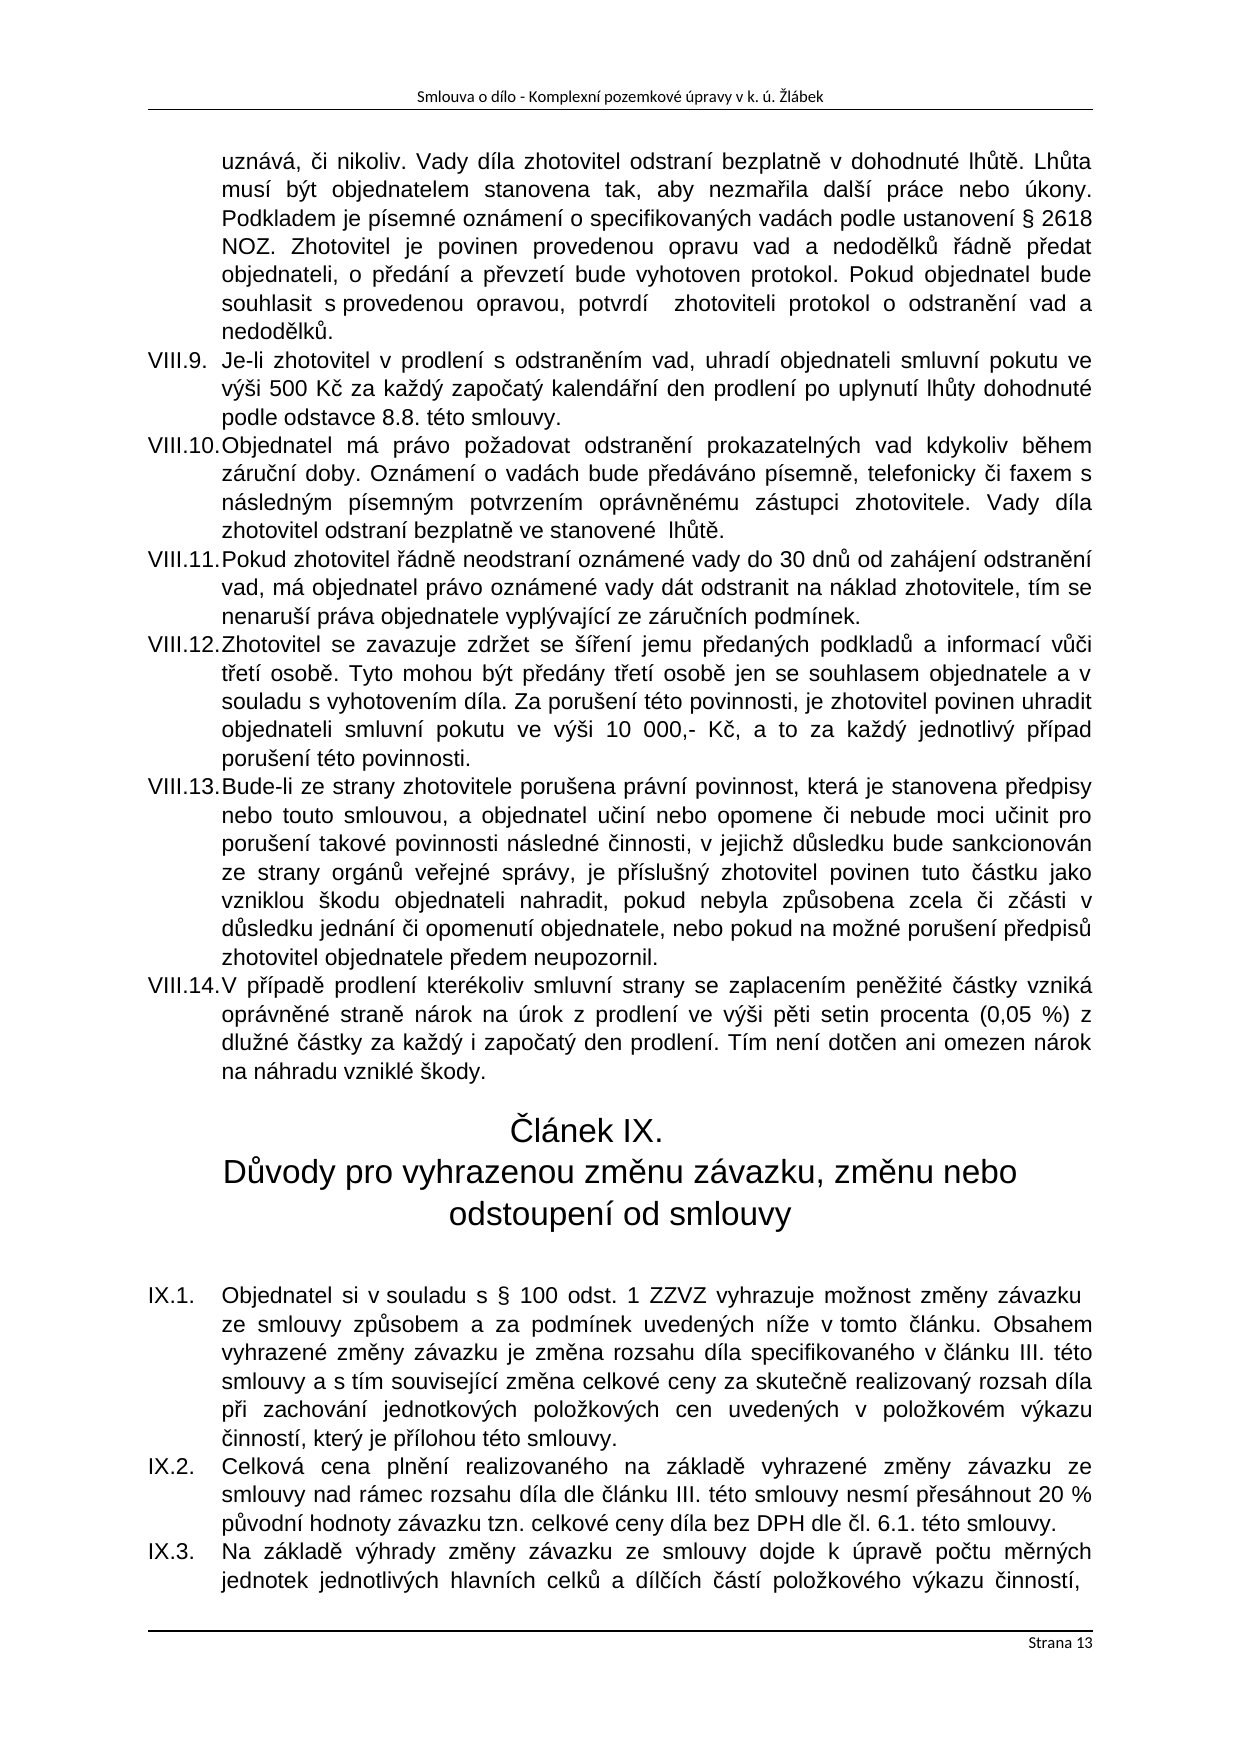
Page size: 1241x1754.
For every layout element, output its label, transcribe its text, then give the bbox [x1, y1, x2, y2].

list Je-li zhotovitel v prodlení s odstraněním vad, uhradí objednateli smluvní pokutu ve výši 500 Kč za každý započatý kalendářní den prodlení po uplynutí lhůty dohodnuté podle odstavce 8.8. této smlouvy. [148, 347, 1093, 430]
subtitle Důvody pro vyhrazenou změnu závazku, změnu nebo odstoupení od smlouvy [148, 1111, 1093, 1232]
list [148, 148, 1093, 344]
list Bude-li ze strany zhotovitele porušena právní povinnost, která je stanovena předpisy nebo touto smlouvou, a objednatel učiní nebo opomene či nebude moci učinit pro porušení takové povinnosti následné činnosti, v jejichž důsledku bude sankcionován ze strany orgánů veřejné správy, je příslušný zhotovitel povinen tuto částku jako vzniklou škodu objednateli nahradit, pokud nebyla způsobena zcela či zčásti v důsledku jednání či opomenutí objednatele, nebo pokud na možné porušení předpisů zhotovitel objednatele předem neupozornil. [148, 773, 1093, 970]
list Celková cena plnění realizovaného na základě vyhrazené změny závazku ze smlouvy nad rámec rozsahu díla dle článku III. této smlouvy nesmí přesáhnout 20 % původní hodnoty závazku tzn. celkové ceny díla bez DPH dle čl. 6.1. této smlouvy. [148, 1453, 1093, 1536]
list V případě prodlení kterékoliv smluvní strany se zaplacením peněžité částky vzniká oprávněné straně nárok na úrok z prodlení ve výši pěti setin procenta (0,05 %) z dlužné částky za každý i započatý den prodlení. Tím není dotčen ani omezen nárok na náhradu vzniklé škody. [148, 972, 1093, 1084]
list Objednatel má právo požadovat odstranění prokazatelných vad kdykoliv během záruční doby. Oznámení o vadách bude předáváno písemně, telefonicky či faxem s následným písemným potvrzením oprávněnému zástupci zhotovitele. Vady díla zhotovitel odstraní bezplatně ve stanovené lhůtě. [148, 432, 1093, 544]
list Objednatel si v souladu s § 100 odst. 1 ZZVZ vyhrazuje možnost změny závazku ze smlouvy způsobem a za podmínek uvedených níže v tomto článku. Obsahem vyhrazené změny závazku je změna rozsahu díla specifikovaného v článku III. této smlouvy a s tím související změna celkové ceny za skutečně realizovaný rozsah díla při zachování jednotkových položkových cen uvedených v položkovém výkazu činností, který je přílohou této smlouvy. [148, 1282, 1093, 1451]
list Zhotovitel se zavazuje zdržet se šíření jemu předaných podkladů a informací vůči třetí osobě. Tyto mohou být předány třetí osobě jen se souhlasem objednatele a v souladu s vyhotovením díla. Za porušení této povinnosti, je zhotovitel povinen uhradit objednateli smluvní pokutu ve výši 10 000,- Kč, a to za každý jednotlivý případ porušení této povinnosti. [148, 631, 1093, 771]
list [148, 1538, 1093, 1593]
list Pokud zhotovitel řádně neodstraní oznámené vady do 30 dnů od zahájení odstranění vad, má objednatel právo oznámené vady dát odstranit na náklad zhotovitele, tím se nenaruší práva objednatele vyplývající ze záručních podmínek. [148, 546, 1093, 629]
